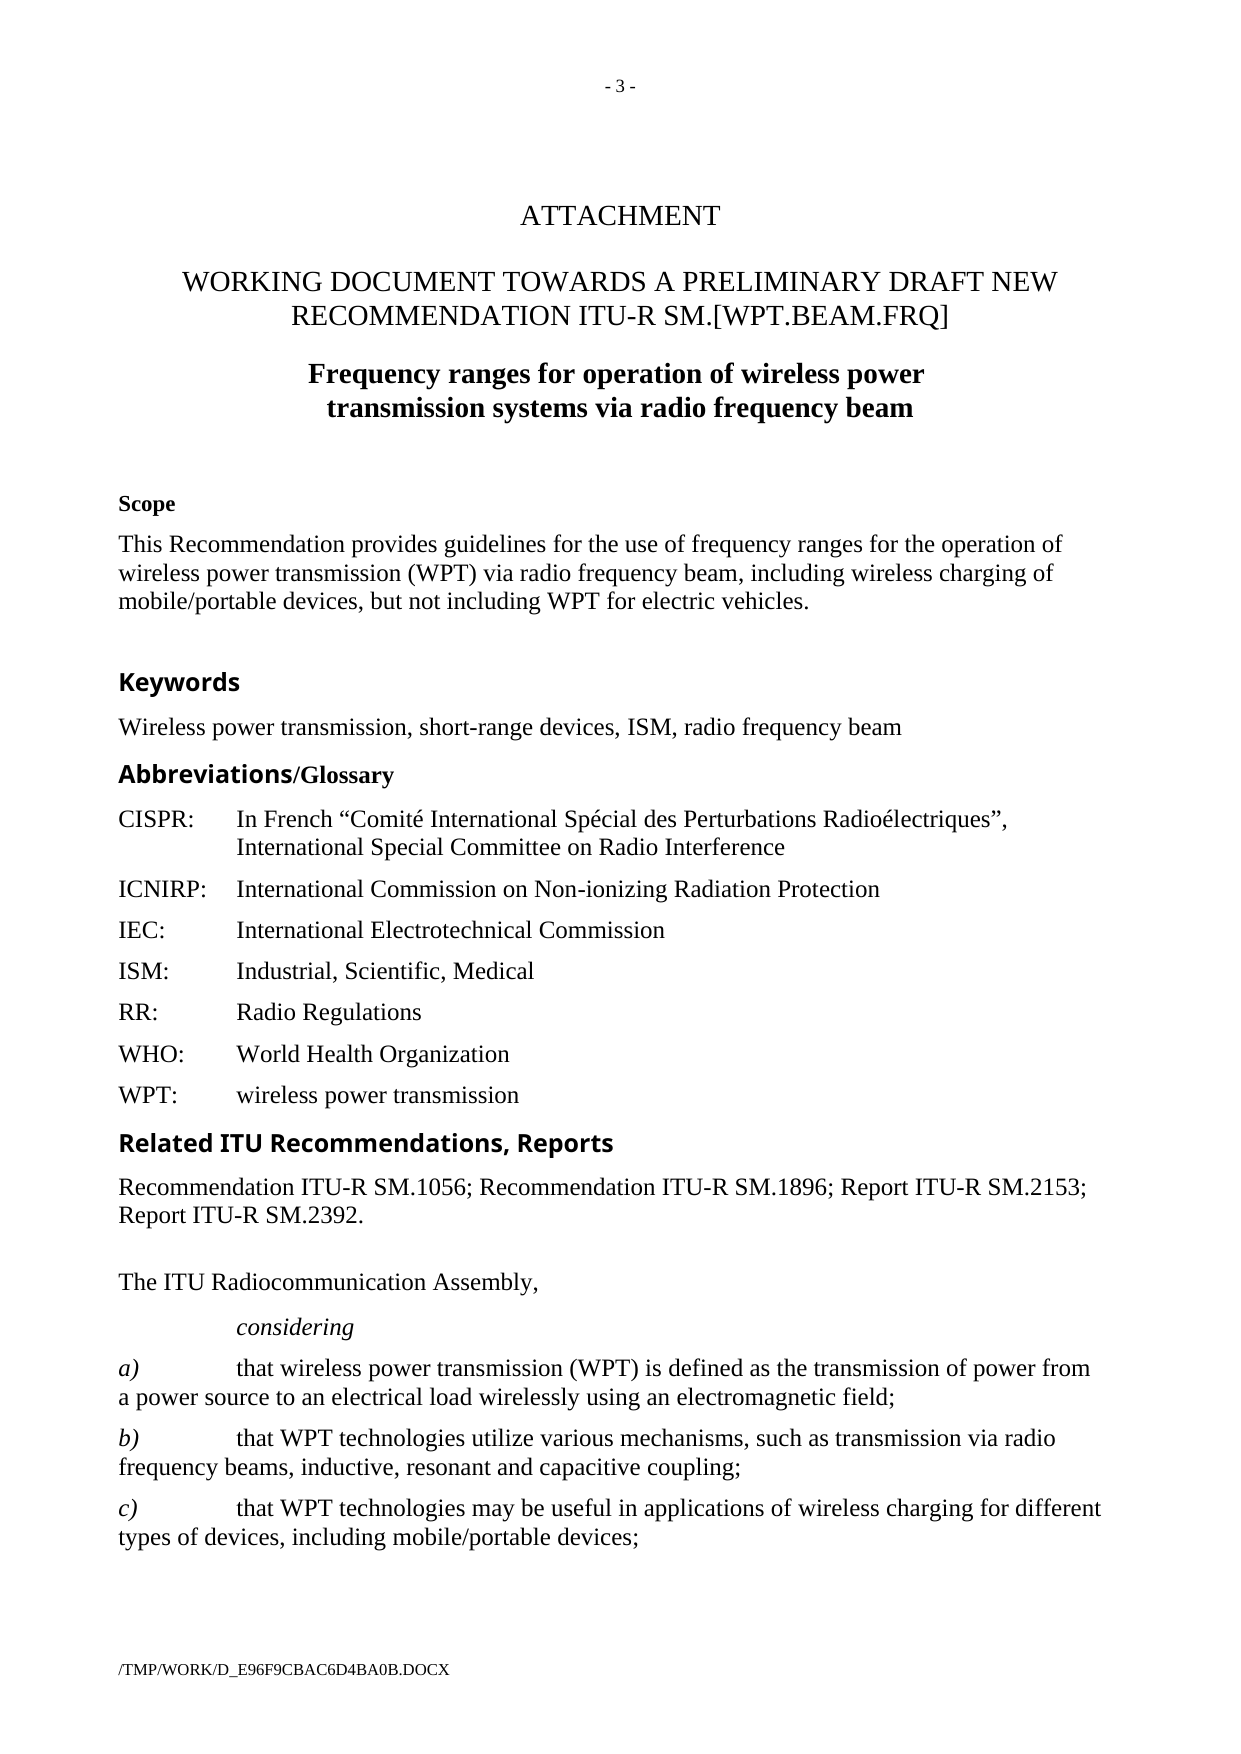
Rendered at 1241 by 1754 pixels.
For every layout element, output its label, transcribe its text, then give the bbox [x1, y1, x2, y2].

subtitle Abbreviations/Glossary [118, 757, 1122, 791]
text c) that WPT technologies may be useful in applications of wireless charging for different types of devices, including mobile/portable devices; [118, 1493, 1122, 1551]
text Wireless power transmission, short-range devices, ISM, radio frequency beam [118, 712, 1122, 740]
title The ITU Radiocommunication Assembly, [118, 1267, 1122, 1296]
table_cell Frequency ranges for operation of wireless power transmission systems via radio frequency beam [105, 332, 1135, 424]
text ICNIRP: International Commission on Non-ionizing Radiation Protection [118, 874, 1122, 902]
text This Recommendation provides guidelines for the use of frequency ranges for the operation of wireless power transmission (WPT) via radio frequency beam, including wireless charging of mobile/portable devices, but not including WPT for electric vehicles. [118, 529, 1122, 615]
table_header WORKING DOCUMENT TOWARDS A Preliminary Draft New RECOMMENDATION ITU-R SM.[WPT.BEAM.FRQ] [105, 240, 1135, 332]
text b) that WPT technologies utilize various mechanisms, such as transmission via radio frequency beams, inductive, resonant and capacitive coupling; [118, 1423, 1122, 1481]
text IEC: International Electrotechnical Commission [118, 915, 1122, 944]
text WPT: wireless power transmission [118, 1080, 1122, 1109]
text ISM: Industrial, Scientific, Medical [118, 956, 1122, 985]
text a) that wireless power transmission (WPT) is defined as the transmission of power from a power source to an electrical load wirelessly using an electromagnetic field; [118, 1353, 1122, 1411]
subtitle Scope [118, 490, 1122, 516]
text Recommendation ITU-R SM.1056; Recommendation ITU-R SM.1896; Report ITU-R SM.2153; Report ITU-R SM.2392. [118, 1172, 1122, 1229]
subtitle Related ITU Recommendations, Reports [118, 1125, 1122, 1159]
text WHO: World Health Organization [118, 1039, 1122, 1067]
text CISPR: In French “Comité International Spécial des Perturbations Radioélectriques”, International Special Committee on Radio Interference [118, 804, 1122, 861]
text Attachment [118, 198, 1122, 231]
subtitle Keywords [118, 665, 1122, 699]
text RR: Radio Regulations [118, 997, 1122, 1026]
text considering [236, 1312, 1122, 1341]
